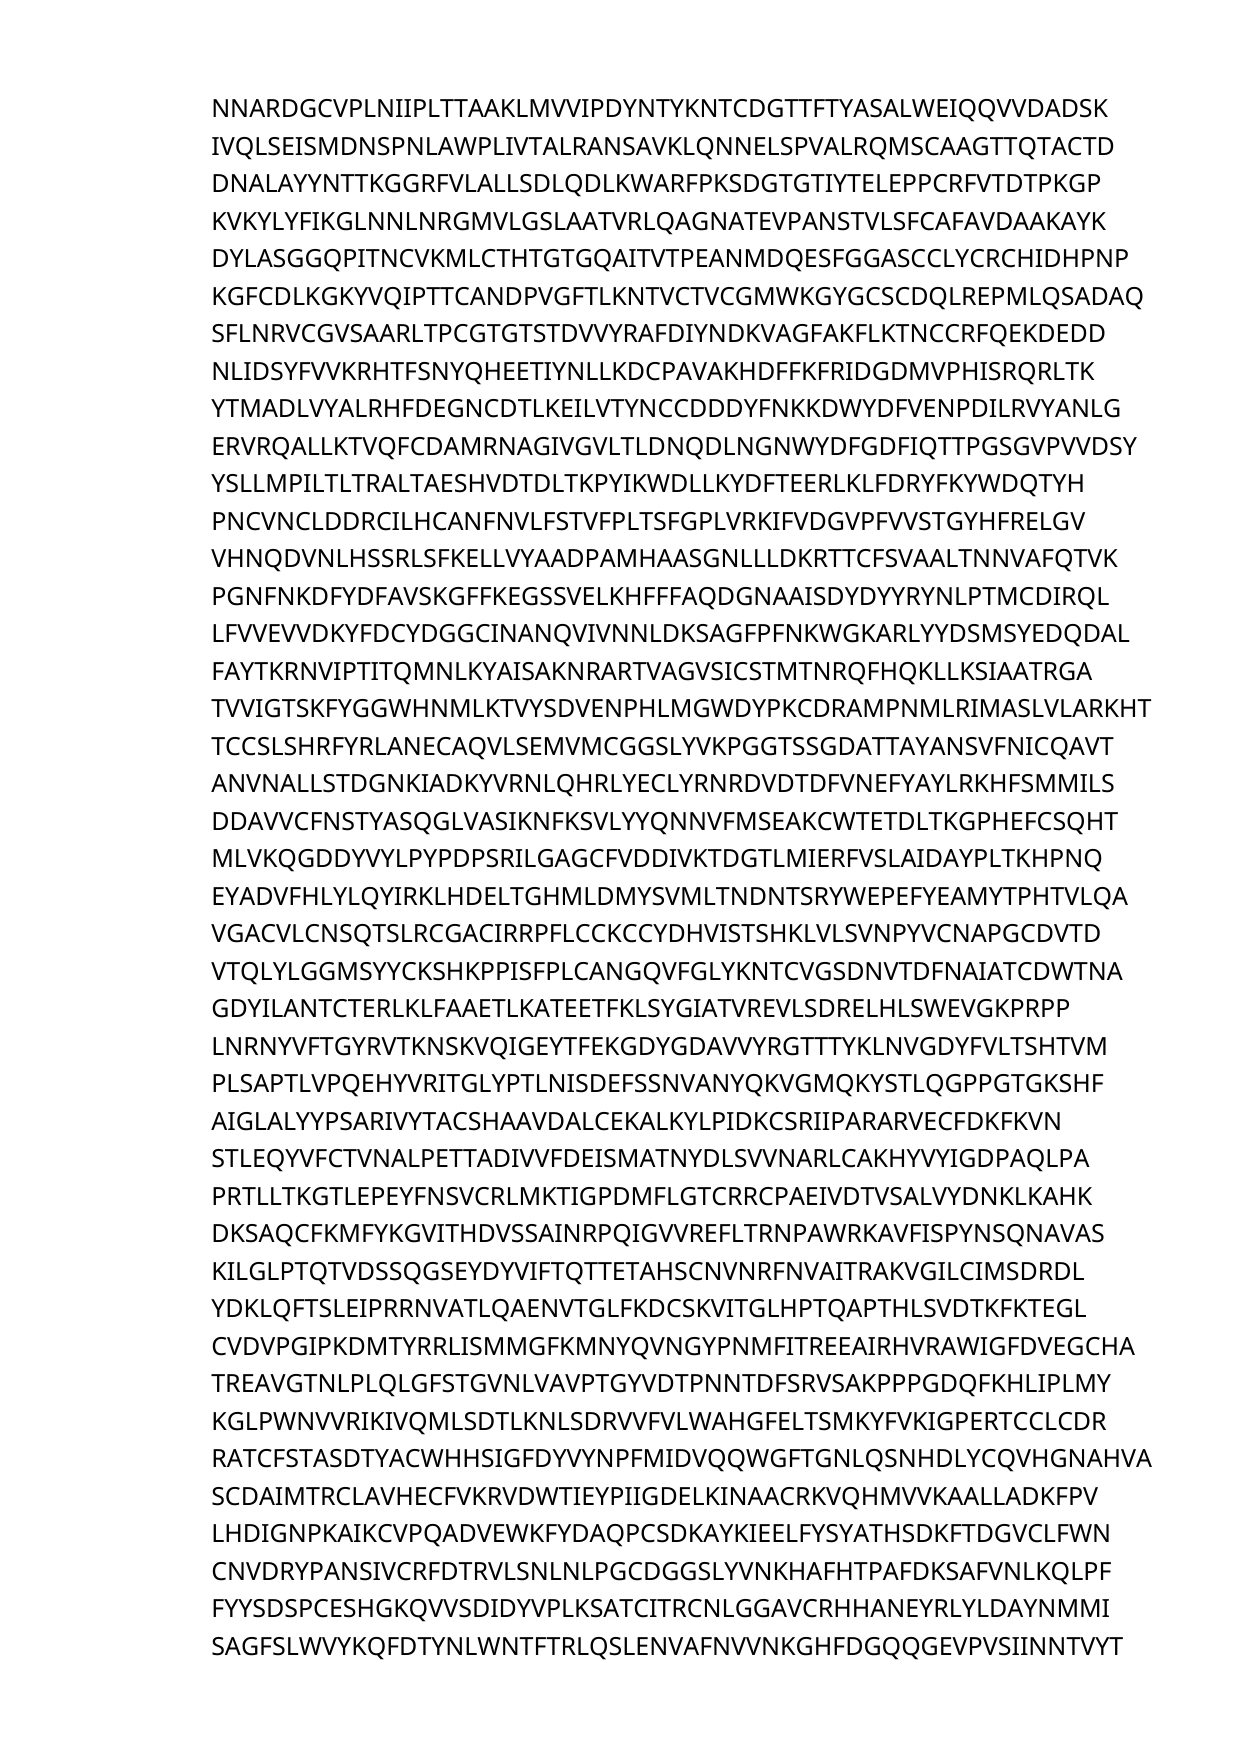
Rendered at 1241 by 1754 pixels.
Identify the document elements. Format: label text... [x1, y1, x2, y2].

text FAYTKRNVIPTITQMNLKYAISAKNRARTVAGVSICSTMTNRQFHQKLLKSIAATRGA [75, 652, 1165, 689]
text PLSAPTLVPQEHYVRITGLYPTLNISDEFSSNVANYQKVGMQKYSTLQGPPGTGKSHF [75, 1064, 1165, 1102]
text EYADVFHLYLQYIRKLHDELTGHMLDMYSVMLTNDNTSRYWEPEFYEAMYTPHTVLQA [75, 877, 1165, 914]
text FYYSDSPCESHGKQVVSDIDYVPLKSATCITRCNLGGAVCRHHANEYRLYLDAYNMMI [75, 1589, 1165, 1627]
text KGLPWNVVRIKIVQMLSDTLKNLSDRVVFVLWAHGFELTSMKYFVKIGPERTCCLCDR [75, 1402, 1165, 1439]
text AIGLALYYPSARIVYTACSHAAVDALCEKALKYLPIDKCSRIIPARARVECFDKFKVN [75, 1102, 1165, 1139]
text VGACVLCNSQTSLRCGACIRRPFLCCKCCYDHVISTSHKLVLSVNPYVCNAPGCDVTD [75, 914, 1165, 952]
text ERVRQALLKTVQFCDAMRNAGIVGVLTLDNQDLNGNWYDFGDFIQTTPGSGVPVVDSY [75, 427, 1165, 464]
text TCCSLSHRFYRLANECAQVLSEMVMCGGSLYVKPGGTSSGDATTAYANSVFNICQAVT [75, 727, 1165, 764]
text LFVVEVVDKYFDCYDGGCINANQVIVNNLDKSAGFPFNKWGKARLYYDSMSYEDQDAL [75, 614, 1165, 652]
text CNVDRYPANSIVCRFDTRVLSNLNLPGCDGGSLYVNKHAFHTPAFDKSAFVNLKQLPF [75, 1552, 1165, 1589]
text PNCVNCLDDRCILHCANFNVLFSTVFPLTSFGPLVRKIFVDGVPFVVSTGYHFRELGV [75, 502, 1165, 539]
text YDKLQFTSLEIPRRNVATLQAENVTGLFKDCSKVITGLHPTQAPTHLSVDTKFKTEGL [75, 1289, 1165, 1327]
text PGNFNKDFYDFAVSKGFFKEGSSVELKHFFFAQDGNAAISDYDYYRYNLPTMCDIRQL [75, 577, 1165, 614]
text NLIDSYFVVKRHTFSNYQHEETIYNLLKDCPAVAKHDFFKFRIDGDMVPHISRQRLTK [75, 352, 1165, 389]
text RATCFSTASDTYACWHHSIGFDYVYNPFMIDVQQWGFTGNLQSNHDLYCQVHGNAHVA [75, 1439, 1165, 1477]
text LHDIGNPKAIKCVPQADVEWKFYDAQPCSDKAYKIEELFYSYATHSDKFTDGVCLFWN [75, 1514, 1165, 1552]
text DDAVVCFNSTYASQGLVASIKNFKSVLYYQNNVFMSEAKCWTETDLTKGPHEFCSQHT [75, 802, 1165, 839]
text SAGFSLWVYKQFDTYNLWNTFTRLQSLENVAFNVVNKGHFDGQQGEVPVSIINNTVYT [75, 1627, 1165, 1664]
text ANVNALLSTDGNKIADKYVRNLQHRLYECLYRNRDVDTDFVNEFYAYLRKHFSMMILS [75, 764, 1165, 802]
text KILGLPTQTVDSSQGSEYDYVIFTQTTETAHSCNVNRFNVAITRAKVGILCIMSDRDL [75, 1252, 1165, 1289]
text KVKYLYFIKGLNNLNRGMVLGSLAATVRLQAGNATEVPANSTVLSFCAFAVDAAKAYK [75, 202, 1165, 239]
text DYLASGGQPITNCVKMLCTHTGTGQAITVTPEANMDQESFGGASCCLYCRCHIDHPNP [75, 239, 1165, 277]
text STLEQYVFCTVNALPETTADIVVFDEISMATNYDLSVVNARLCAKHYVYIGDPAQLPA [75, 1139, 1165, 1177]
text YSLLMPILTLTRALTAESHVDTDLTKPYIKWDLLKYDFTEERLKLFDRYFKYWDQTYH [75, 464, 1165, 502]
text YTMADLVYALRHFDEGNCDTLKEILVTYNCCDDDYFNKKDWYDFVENPDILRVYANLG [75, 389, 1165, 427]
text SFLNRVCGVSAARLTPCGTGTSTDVVYRAFDIYNDKVAGFAKFLKTNCCRFQEKDEDD [75, 314, 1165, 352]
text VHNQDVNLHSSRLSFKELLVYAADPAMHAASGNLLLDKRTTCFSVAALTNNVAFQTVK [75, 539, 1165, 577]
text VTQLYLGGMSYYCKSHKPPISFPLCANGQVFGLYKNTCVGSDNVTDFNAIATCDWTNA [75, 952, 1165, 989]
text MLVKQGDDYVYLPYPDPSRILGAGCFVDDIVKTDGTLMIERFVSLAIDAYPLTKHPNQ [75, 839, 1165, 877]
text TVVIGTSKFYGGWHNMLKTVYSDVENPHLMGWDYPKCDRAMPNMLRIMASLVLARKHT [75, 689, 1165, 727]
text PRTLLTKGTLEPEYFNSVCRLMKTIGPDMFLGTCRRCPAEIVDTVSALVYDNKLKAHK [75, 1177, 1165, 1214]
text SCDAIMTRCLAVHECFVKRVDWTIEYPIIGDELKINAACRKVQHMVVKAALLADKFPV [75, 1477, 1165, 1514]
text DKSAQCFKMFYKGVITHDVSSAINRPQIGVVREFLTRNPAWRKAVFISPYNSQNAVAS [75, 1214, 1165, 1252]
text TREAVGTNLPLQLGFSTGVNLVAVPTGYVDTPNNTDFSRVSAKPPPGDQFKHLIPLMY [75, 1364, 1165, 1402]
text IVQLSEISMDNSPNLAWPLIVTALRANSAVKLQNNELSPVALRQMSCAAGTTQTACTD [75, 127, 1165, 164]
text KGFCDLKGKYVQIPTTCANDPVGFTLKNTVCTVCGMWKGYGCSCDQLREPMLQSADAQ [75, 277, 1165, 314]
text CVDVPGIPKDMTYRRLISMMGFKMNYQVNGYPNMFITREEAIRHVRAWIGFDVEGCHA [75, 1327, 1165, 1364]
text DNALAYYNTTKGGRFVLALLSDLQDLKWARFPKSDGTGTIYTELEPPCRFVTDTPKGP [75, 164, 1165, 202]
text GDYILANTCTERLKLFAAETLKATEETFKLSYGIATVREVLSDRELHLSWEVGKPRPP [75, 989, 1165, 1027]
text NNARDGCVPLNIIPLTTAAKLMVVIPDYNTYKNTCDGTTFTYASALWEIQQVVDADSK [75, 89, 1165, 127]
text LNRNYVFTGYRVTKNSKVQIGEYTFEKGDYGDAVVYRGTTTYKLNVGDYFVLTSHTVM [75, 1027, 1165, 1064]
